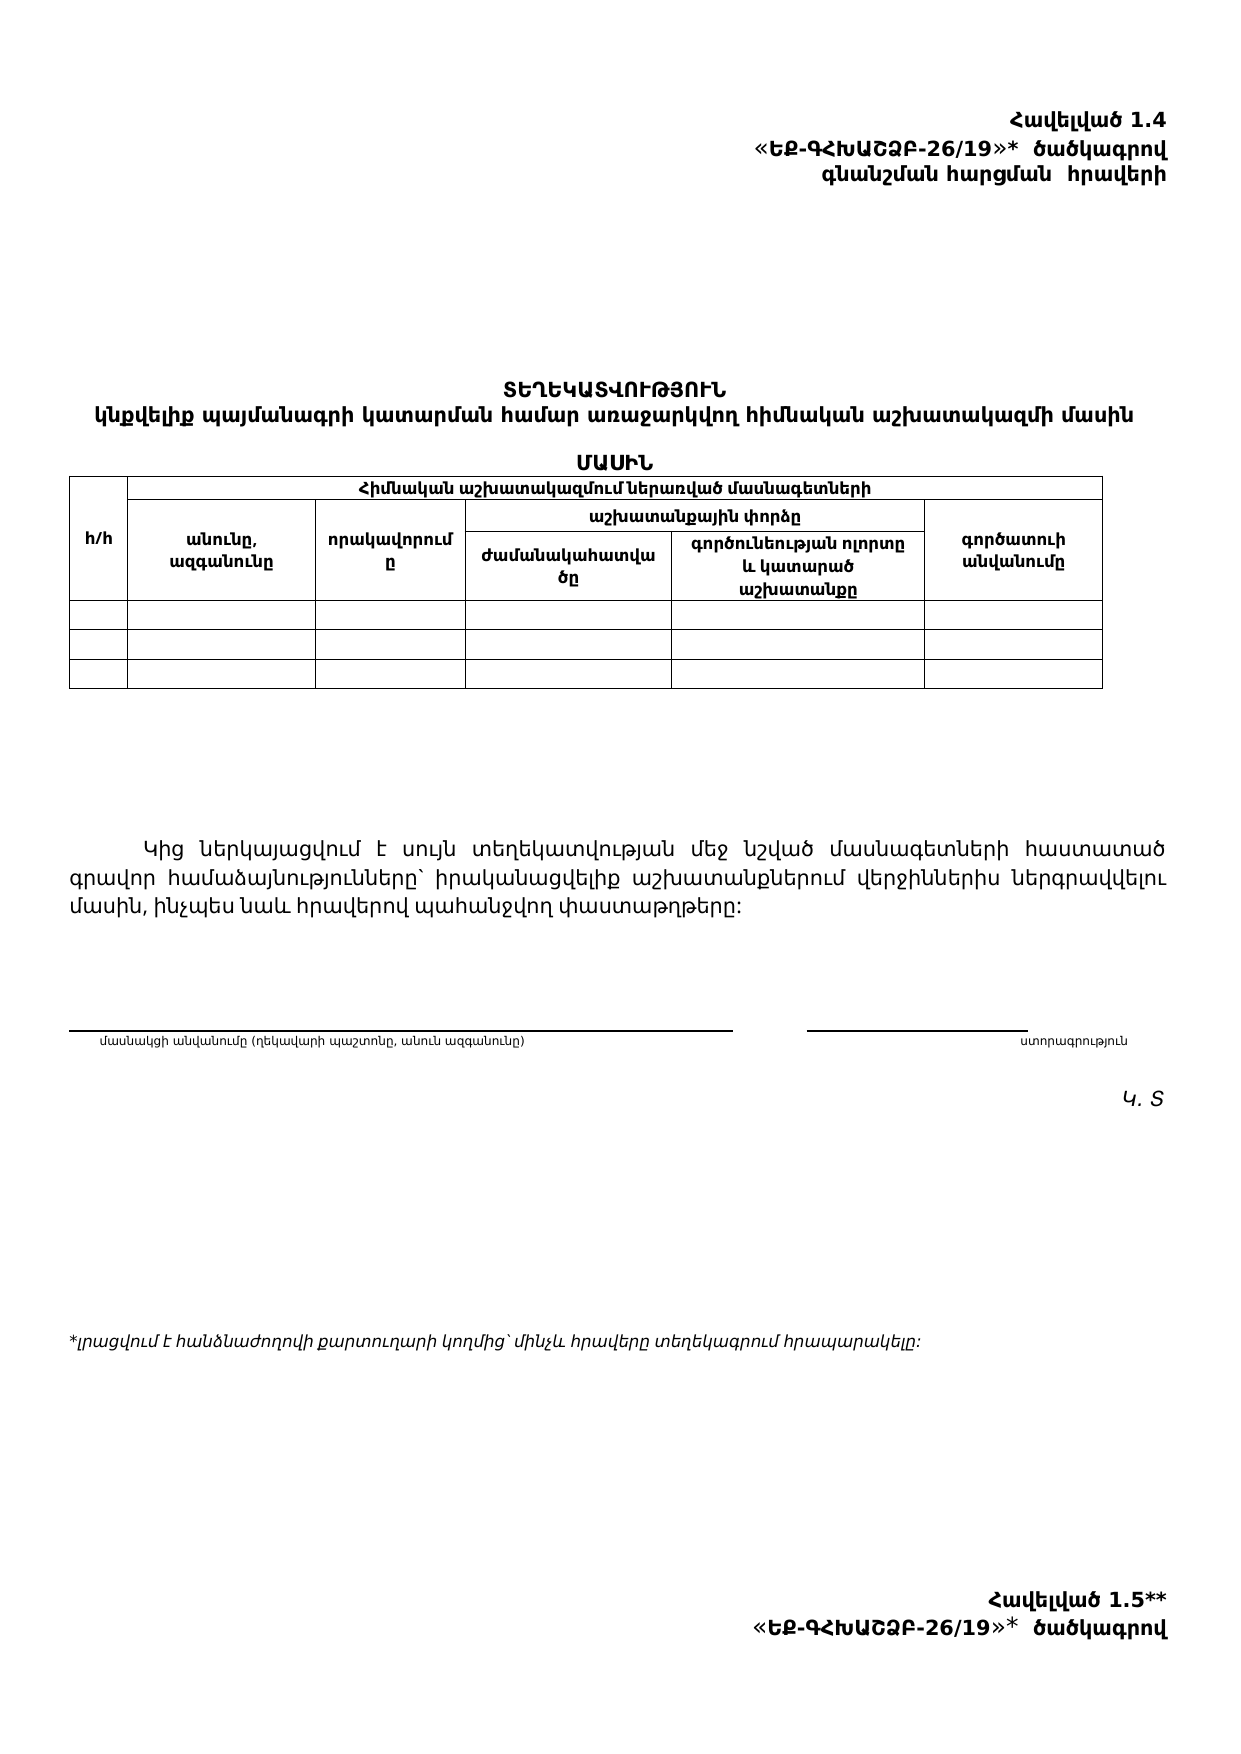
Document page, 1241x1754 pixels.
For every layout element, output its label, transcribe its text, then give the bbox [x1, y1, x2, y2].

table_cell գործատուի անվանումը [925, 500, 1102, 600]
table_cell [466, 660, 671, 688]
table_cell աշխատանքային փորձը [466, 500, 924, 531]
text «ԵՔ-ԳՀԽԱՇՁԲ-26/19»* ծածկագրով [69, 1612, 1167, 1642]
text *լրացվում է հանձնաժողովի քարտուղարի կողմից` մինչև հրավերը տեղեկագրում հրապարակելը: [69, 1329, 1167, 1352]
table_header հ/հ [70, 477, 127, 600]
table_cell [70, 630, 127, 659]
text մասնակցի անվանումը (ղեկավարի պաշտոնը, անուն ազգանունը) ստորագրություն [69, 1034, 1167, 1058]
table_cell անունը, ազգանունը [128, 500, 315, 600]
text գնանշման հարցման հրավերի [69, 162, 1167, 186]
table_cell [316, 601, 465, 629]
table_cell [316, 630, 465, 659]
table_header Հիմնական աշխատակազմում ներառված մասնագետների [128, 477, 1102, 499]
table_cell [466, 630, 671, 659]
subtitle Հավելված 1.4 [69, 108, 1167, 133]
text ՏԵՂԵԿԱՏՎՈՒԹՅՈՒՆ [62, 378, 1167, 403]
table_cell [316, 660, 465, 688]
subtitle Կ. Տ [69, 1087, 1167, 1111]
table_cell [466, 601, 671, 629]
subtitle Հավելված 1.5** [69, 1588, 1167, 1612]
table_cell [925, 630, 1102, 659]
table_cell գործունեության ոլորտը և կատարած աշխատանքը [672, 532, 924, 600]
table_cell [672, 630, 924, 659]
text «ԵՔ-ԳՀԽԱՇՁԲ-26/19»* ծածկագրով [69, 133, 1167, 162]
table_cell [672, 601, 924, 629]
table_cell [925, 660, 1102, 688]
text կնքվելիք պայմանագրի կատարման համար առաջարկվող հիմնական աշխատակազմի մասին [62, 403, 1167, 427]
table_cell ժամանակահատվածը [466, 532, 671, 600]
table_cell [128, 630, 315, 659]
table_cell որակավորումը [316, 500, 465, 600]
text ՄԱՍԻՆ [62, 451, 1167, 476]
text Կից ներկայացվում է սույն տեղեկատվության մեջ նշված մասնագետների հաստատած գրավոր համաձայնությունները` իրականացվելիք աշխատանքներում վերջիններիս ներգրավվելու մասին, ինչպես նաև հրավերով պահանջվող փաստաթղթերը: [69, 834, 1167, 919]
table_cell [128, 660, 315, 688]
table_cell [128, 601, 315, 629]
table_cell [70, 660, 127, 688]
table_cell [925, 601, 1102, 629]
table_cell [70, 601, 127, 629]
table_cell [672, 660, 924, 688]
